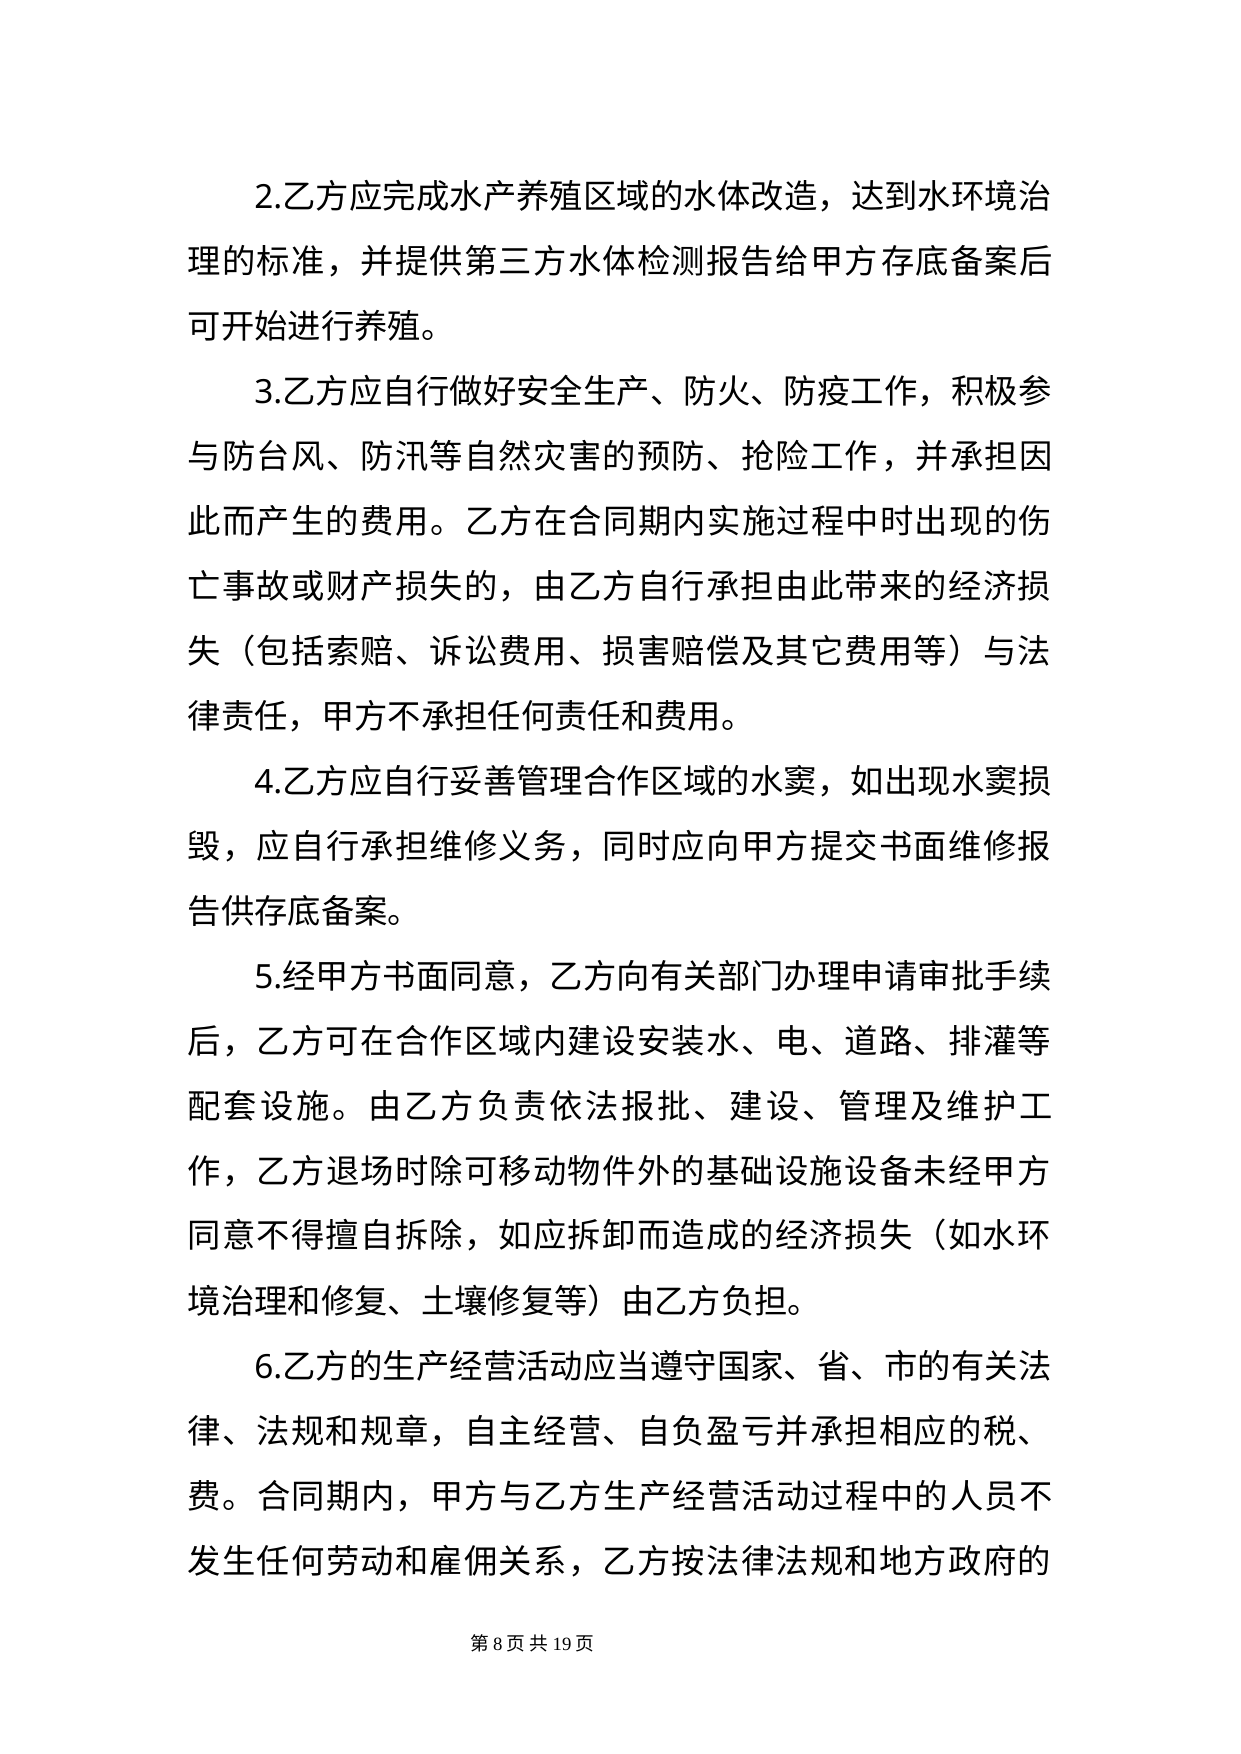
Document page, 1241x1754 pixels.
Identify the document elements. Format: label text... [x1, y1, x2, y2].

text 2.乙方应完成水产养殖区域的水体改造，达到水环境治理的标准，并提供第三方水体检测报告给甲方存底备案后可开始进行养殖。 [187, 162, 1053, 357]
text 4.乙方应自行妥善管理合作区域的水窦，如出现水窦损毁，应自行承担维修义务，同时应向甲方提交书面维修报告供存底备案。 [187, 747, 1053, 942]
text 5.经甲方书面同意，乙方向有关部门办理申请审批手续后，乙方可在合作区域内建设安装水、电、道路、排灌等配套设施。由乙方负责依法报批、建设、管理及维护工作，乙方退场时除可移动物件外的基础设施设备未经甲方同意不得擅自拆除，如应拆卸而造成的经济损失（如水环境治理和修复、土壤修复等）由乙方负担。 [187, 942, 1053, 1332]
text 3.乙方应自行做好安全生产、防火、防疫工作，积极参与防台风、防汛等自然灾害的预防、抢险工作，并承担因此而产生的费用。乙方在合同期内实施过程中时出现的伤亡事故或财产损失的，由乙方自行承担由此带来的经济损失（包括索赔、诉讼费用、损害赔偿及其它费用等）与法律责任，甲方不承担任何责任和费用。 [187, 357, 1053, 747]
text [187, 1332, 1053, 1592]
